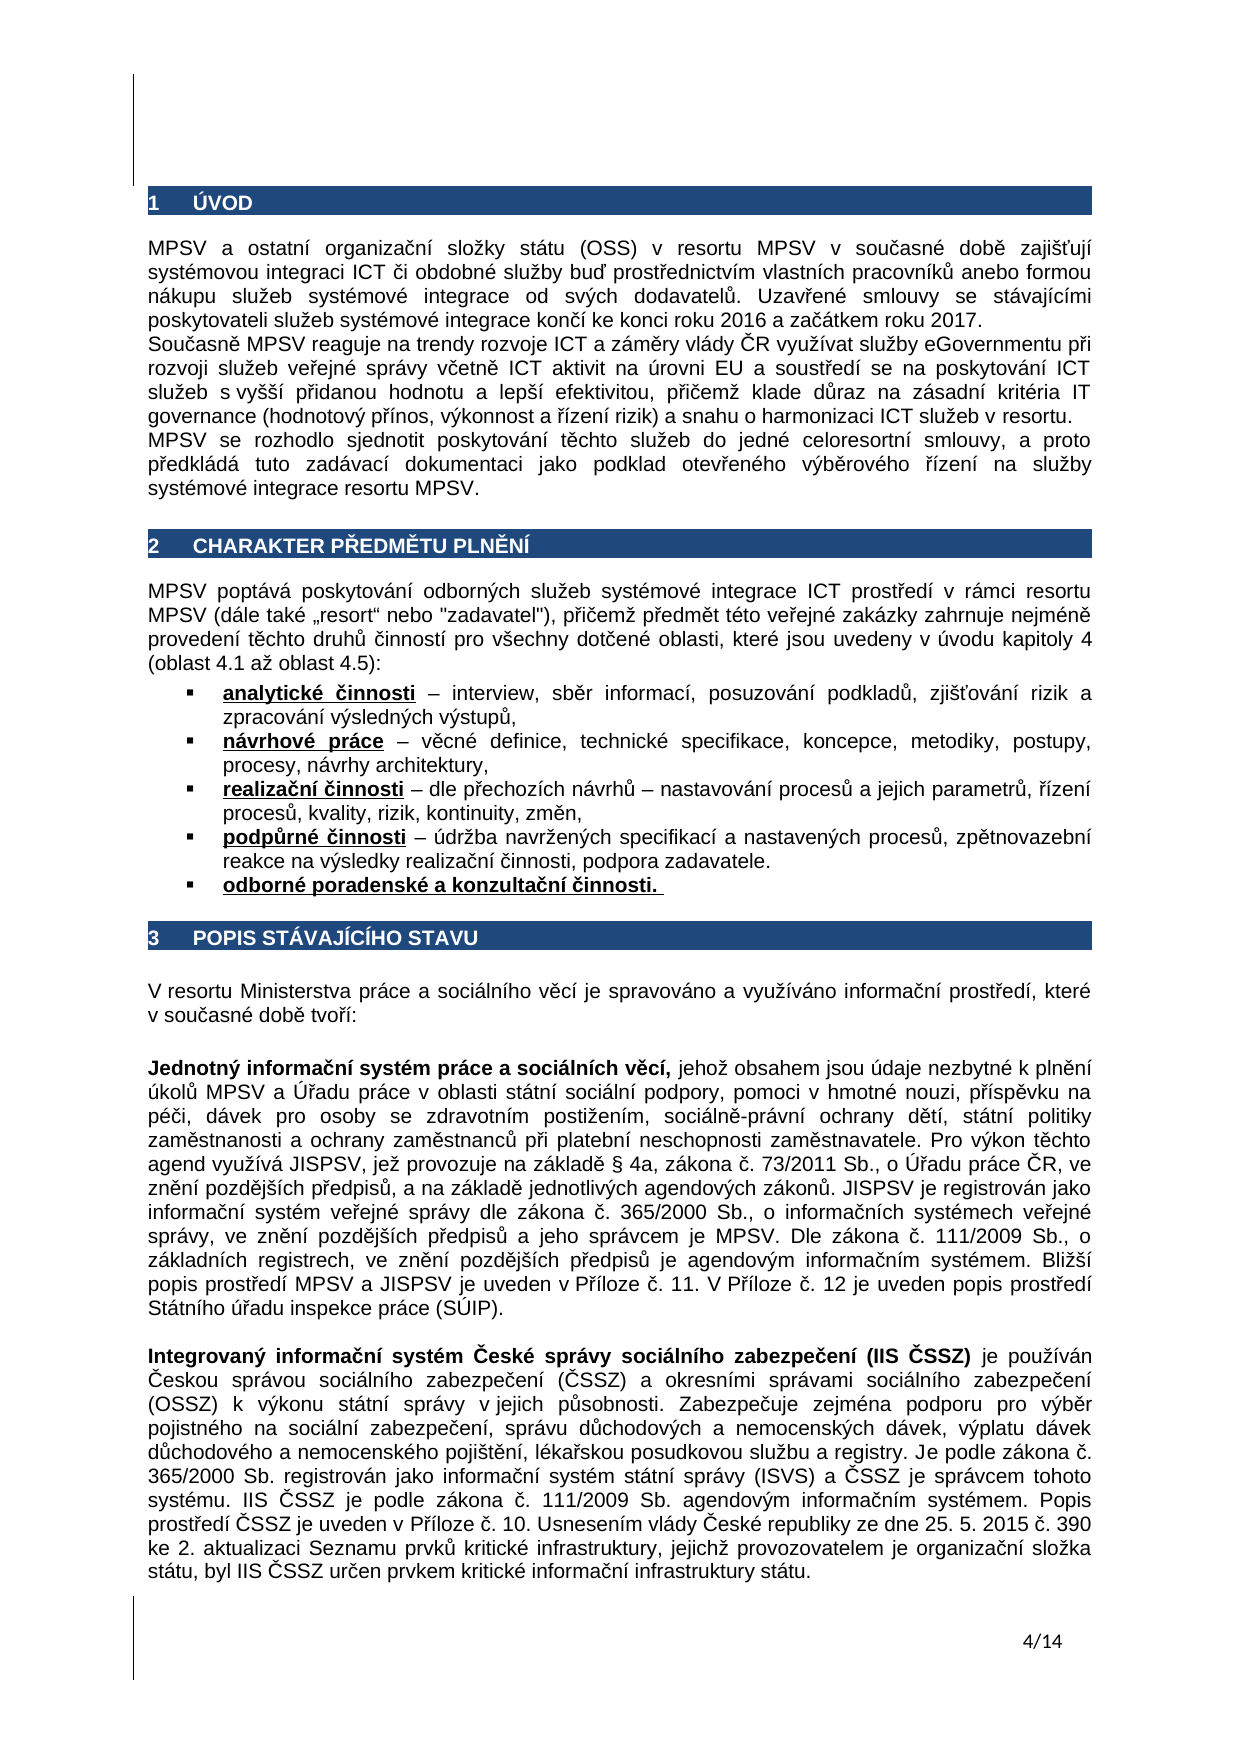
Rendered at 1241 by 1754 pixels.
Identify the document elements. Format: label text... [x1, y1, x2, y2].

list podpůrné činnosti – údržba navržených specifikací a nastavených procesů, zpětnovazební reakce na výsledky realizační činnosti, podpora zadavatele. [185, 825, 1092, 873]
text Úvod [148, 186, 1092, 215]
list analytické činnosti – interview, sběr informací, posuzování podkladů, zjišťování rizik a zpracování výsledných výstupů, [185, 681, 1092, 729]
text V resortu Ministerstva práce a sociálního věcí je spravováno a využíváno informační prostředí, které v současné době tvoří: [148, 979, 1092, 1027]
text Současně MPSV reaguje na trendy rozvoje ICT a záměry vlády ČR využívat služby eGovernmentu při rozvoji služeb veřejné správy včetně ICT aktivit na úrovni EU a soustředí se na poskytování ICT služeb s vyšší přidanou hodnotu a lepší efektivitou, přičemž klade důraz na zásadní kritéria IT governance (hodnotový přínos, výkonnost a řízení rizik) a snahu o harmonizaci ICT služeb v resortu. [148, 332, 1092, 428]
text Popis stávajícího stavu [148, 921, 1092, 950]
text MPSV poptává poskytování odborných služeb systémové integrace ICT prostředí v rámci resortu MPSV (dále také „resort“ nebo "zadavatel"), přičemž předmět této veřejné zakázky zahrnuje nejméně provedení těchto druhů činností pro všechny dotčené oblasti, které jsou uvedeny v úvodu kapitoly 4 (oblast 4.1 až oblast 4.5): [148, 579, 1092, 674]
text Jednotný informační systém práce a sociálních věcí, jehož obsahem jsou údaje nezbytné k plnění úkolů MPSV a Úřadu práce v oblasti státní sociální podpory, pomoci v hmotné nouzi, příspěvku na péči, dávek pro osoby se zdravotním postižením, sociálně-právní ochrany dětí, státní politiky zaměstnanosti a ochrany zaměstnanců při platební neschopnosti zaměstnavatele. Pro výkon těchto agend využívá JISPSV, jež provozuje na základě § 4a, zákona č. 73/2011 Sb., o Úřadu práce ČR, ve znění pozdějších předpisů, a na základě jednotlivých agendových zákonů. JISPSV je registrován jako informační systém veřejné správy dle zákona č. 365/2000 Sb., o informačních systémech veřejné správy, ve znění pozdějších předpisů a jeho správcem je MPSV. Dle zákona č. 111/2009 Sb., o základních registrech, ve znění pozdějších předpisů je agendovým informačním systémem. Bližší popis prostředí MPSV a JISPSV je uveden v Příloze č. 11. V Příloze č. 12 je uveden popis prostředí Státního úřadu inspekce práce (SÚIP). [148, 1056, 1092, 1320]
list návrhové práce – věcné definice, technické specifikace, koncepce, metodiky, postupy, procesy, návrhy architektury, [185, 729, 1092, 777]
text Charakter předmětu plnění [148, 529, 1092, 558]
list odborné poradenské a konzultační činnosti. [185, 873, 1092, 897]
text MPSV se rozhodlo sjednotit poskytování těchto služeb do jedné celoresortní smlouvy, a proto předkládá tuto zadávací dokumentaci jako podklad otevřeného výběrového řízení na služby systémové integrace resortu MPSV. [148, 428, 1092, 499]
list realizační činnosti – dle přechozích návrhů – nastavování procesů a jejich parametrů, řízení procesů, kvality, rizik, kontinuity, změn, [185, 777, 1092, 825]
text MPSV a ostatní organizační složky státu (OSS) v resortu MPSV v současné době zajišťují systémovou integraci ICT či obdobné služby buď prostřednictvím vlastních pracovníků anebo formou nákupu služeb systémové integrace od svých dodavatelů. Uzavřené smlouvy se stávajícími poskytovateli služeb systémové integrace končí ke konci roku 2016 a začátkem roku 2017. [148, 236, 1092, 332]
text Integrovaný informační systém České správy sociálního zabezpečení (IIS ČSSZ) je používán Českou správou sociálního zabezpečení (ČSSZ) a okresními správami sociálního zabezpečení (OSSZ) k výkonu státní správy v jejich působnosti. Zabezpečuje zejména podporu pro výběr pojistného na sociální zabezpečení, správu důchodových a nemocenských dávek, výplatu dávek důchodového a nemocenského pojištění, lékařskou posudkovou službu a registry. Je podle zákona č. 365/2000 Sb. registrován jako informační systém státní správy (ISVS) a ČSSZ je správcem tohoto systému. IIS ČSSZ je podle zákona č. 111/2009 Sb. agendovým informačním systémem. Popis prostředí ČSSZ je uveden v Příloze č. 10. Usnesením vlády České republiky ze dne 25. 5. 2015 č. 390 ke 2. aktualizaci Seznamu prvků kritické infrastruktury, jejichž provozovatelem je organizační složka státu, byl IIS ČSSZ určen prvkem kritické informační infrastruktury státu. [148, 1344, 1092, 1583]
